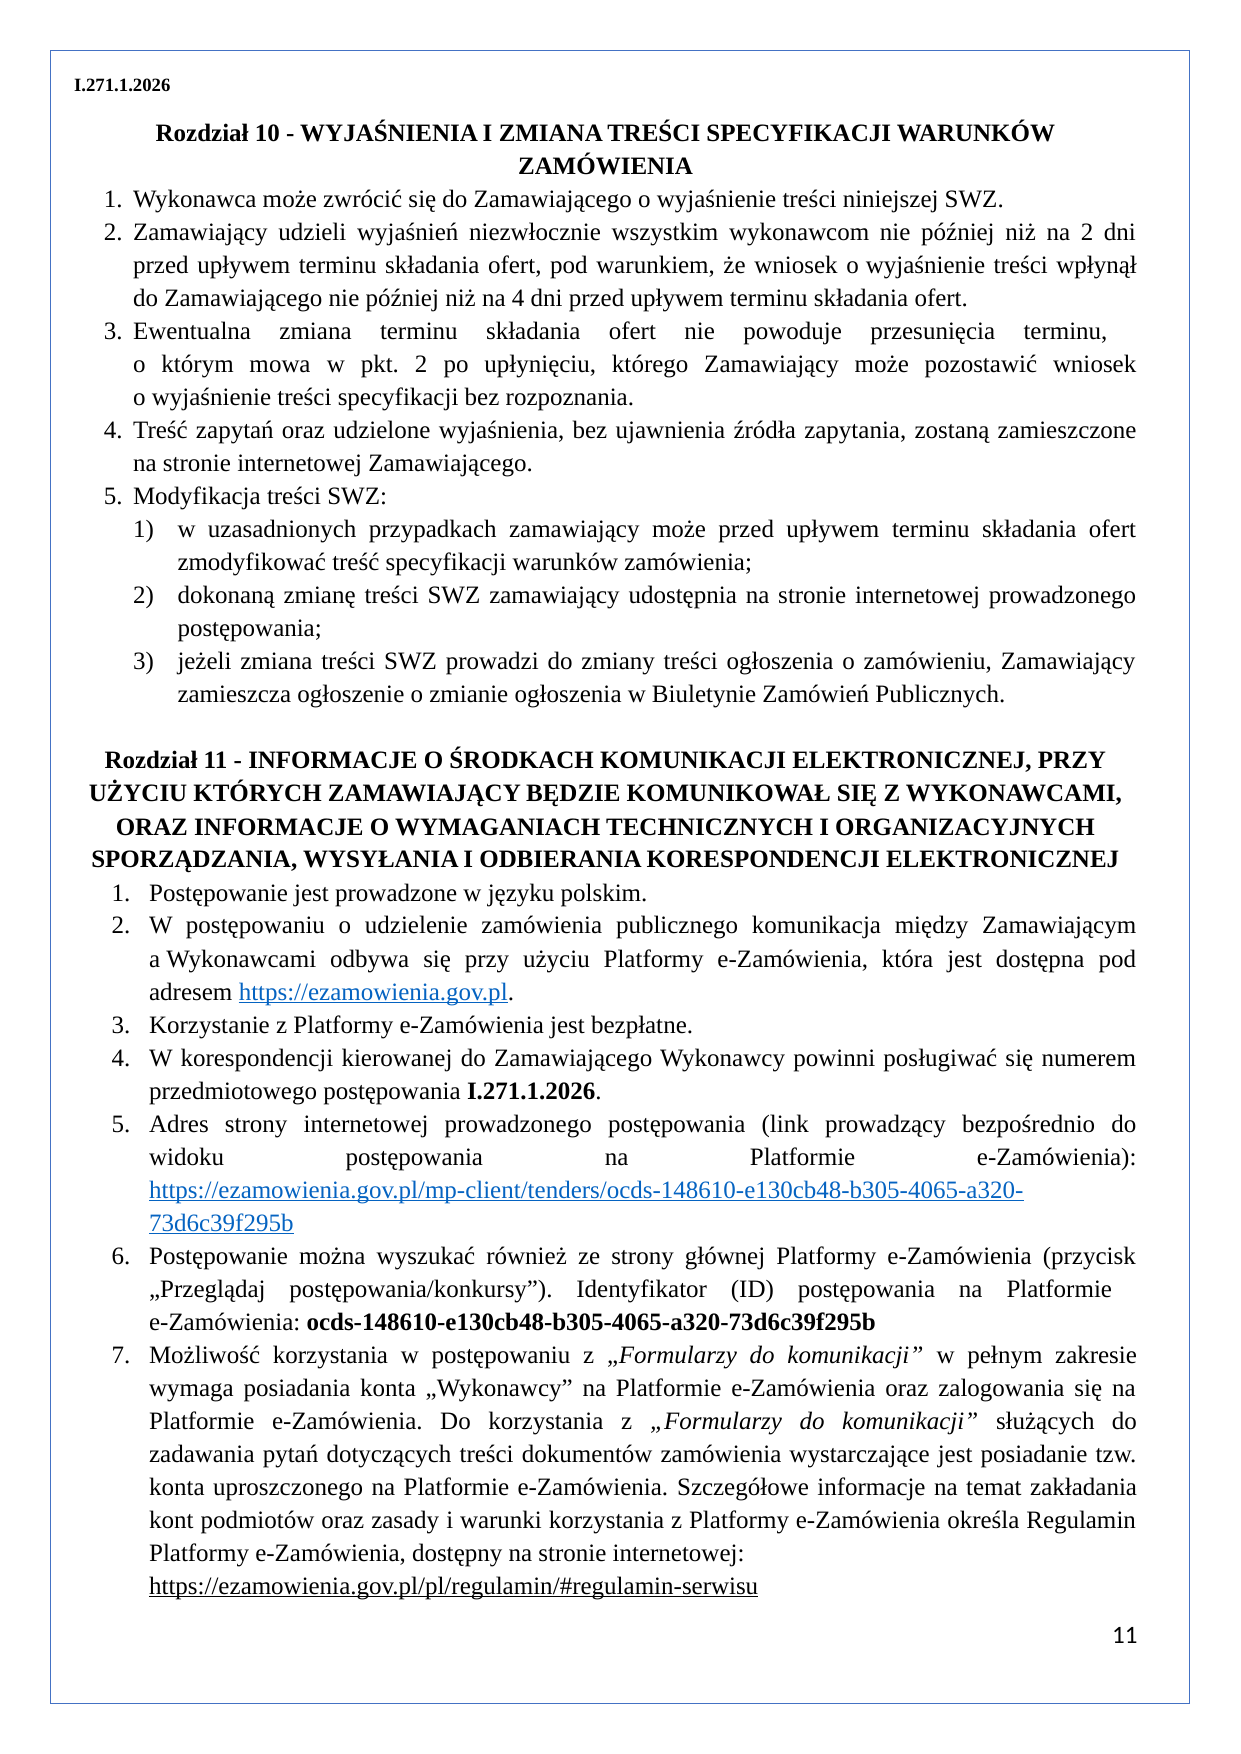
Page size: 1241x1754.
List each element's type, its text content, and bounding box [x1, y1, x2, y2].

list Możliwość korzystania w postępowaniu z „Formularzy do komunikacji” w pełnym zakresie wymaga posiadania konta „Wykonawcy” na Platformie e-Zamówienia oraz zalogowania się na Platformie e-Zamówienia. Do korzystania z „Formularzy do komunikacji” służących do zadawania pytań dotyczących treści dokumentów zamówienia wystarczające jest posiadanie tzw. konta uproszczonego na Platformie e-Zamówienia. Szczegółowe informacje na temat zakładania kont podmiotów oraz zasady i warunki korzystania z Platformy e-Zamówienia określa Regulamin Platformy e-Zamówienia, dostępny na stronie internetowej: [111, 1340, 1137, 1567]
list Ewentualna zmiana terminu składania ofert nie powoduje przesunięcia terminu, o którym mowa w pkt. 2 po upłynięciu, którego Zamawiający może pozostawić wniosek o wyjaśnienie treści specyfikacji bez rozpoznania. [103, 316, 1137, 411]
list Treść zapytań oraz udzielone wyjaśnienia, bez ujawnienia źródła zapytania, zostaną zamieszczone na stronie internetowej Zamawiającego. [103, 415, 1137, 477]
list w uzasadnionych przypadkach zamawiający może przed upływem terminu składania ofert zmodyfikować treść specyfikacji warunków zamówienia; [133, 514, 1137, 576]
list Postępowanie jest prowadzone w języku polskim. [111, 878, 1137, 906]
list dokonaną zmianę treści SWZ zamawiający udostępnia na stronie internetowej prowadzonego postępowania; [133, 580, 1137, 642]
list Postępowanie można wyszukać również ze strony głównej Platformy e-Zamówienia (przycisk „Przeglądaj postępowania/konkursy”). Identyfikator (ID) postępowania na Platformie e-Zamówienia: ocds-148610-e130cb48-b305-4065-a320-73d6c39f295b [111, 1241, 1137, 1336]
list jeżeli zmiana treści SWZ prowadzi do zmiany treści ogłoszenia o zamówieniu, Zamawiający zamieszcza ogłoszenie o zmianie ogłoszenia w Biuletynie Zamówień Publicznych. [133, 646, 1137, 708]
list Adres strony internetowej prowadzonego postępowania (link prowadzący bezpośrednio do widoku postępowania na Platformie e-Zamówienia): https://ezamowienia.gov.pl/mp-client/tenders/ocds-148610-e130cb48-b305-4065-a320-73d6c39f295b [111, 1109, 1137, 1237]
list W postępowaniu o udzielenie zamówienia publicznego komunikacja między Zamawiającym a Wykonawcami odbywa się przy użyciu Platformy e-Zamówienia, która jest dostępna pod adresem https://ezamowienia.gov.pl. [111, 911, 1137, 1005]
text https://ezamowienia.gov.pl/pl/regulamin/#regulamin-serwisu [149, 1571, 1137, 1600]
list Modyfikacja treści SWZ: [103, 481, 1137, 510]
list Wykonawca może zwrócić się do Zamawiającego o wyjaśnienie treści niniejszej SWZ. [103, 184, 1137, 213]
list W korespondencji kierowanej do Zamawiającego Wykonawcy powinni posługiwać się numerem przedmiotowego postępowania I.271.1.2026. [111, 1043, 1137, 1104]
subtitle Rozdział 10 - WYJAŚNIENIA I ZMIANA TREŚCI SPECYFIKACJI WARUNKÓW ZAMÓWIENIA [74, 118, 1137, 180]
subtitle Rozdział 11 - INFORMACJE O ŚRODKACH KOMUNIKACJI ELEKTRONICZNEJ, PRZY UŻYCIU KTÓRYCH ZAMAWIAJĄCY BĘDZIE KOMUNIKOWAŁ SIĘ Z WYKONAWCAMI, ORAZ INFORMACJE O WYMAGANIACH TECHNICZNYCH I ORGANIZACYJNYCH SPORZĄDZANIA, WYSYŁANIA I ODBIERANIA KORESPONDENCJI ELEKTRONICZNEJ [74, 746, 1137, 873]
list Zamawiający udzieli wyjaśnień niezwłocznie wszystkim wykonawcom nie później niż na 2 dni przed upływem terminu składania ofert, pod warunkiem, że wniosek o wyjaśnienie treści wpłynął do Zamawiającego nie później niż na 4 dni przed upływem terminu składania ofert. [103, 217, 1137, 312]
list Korzystanie z Platformy e-Zamówienia jest bezpłatne. [111, 1010, 1137, 1038]
